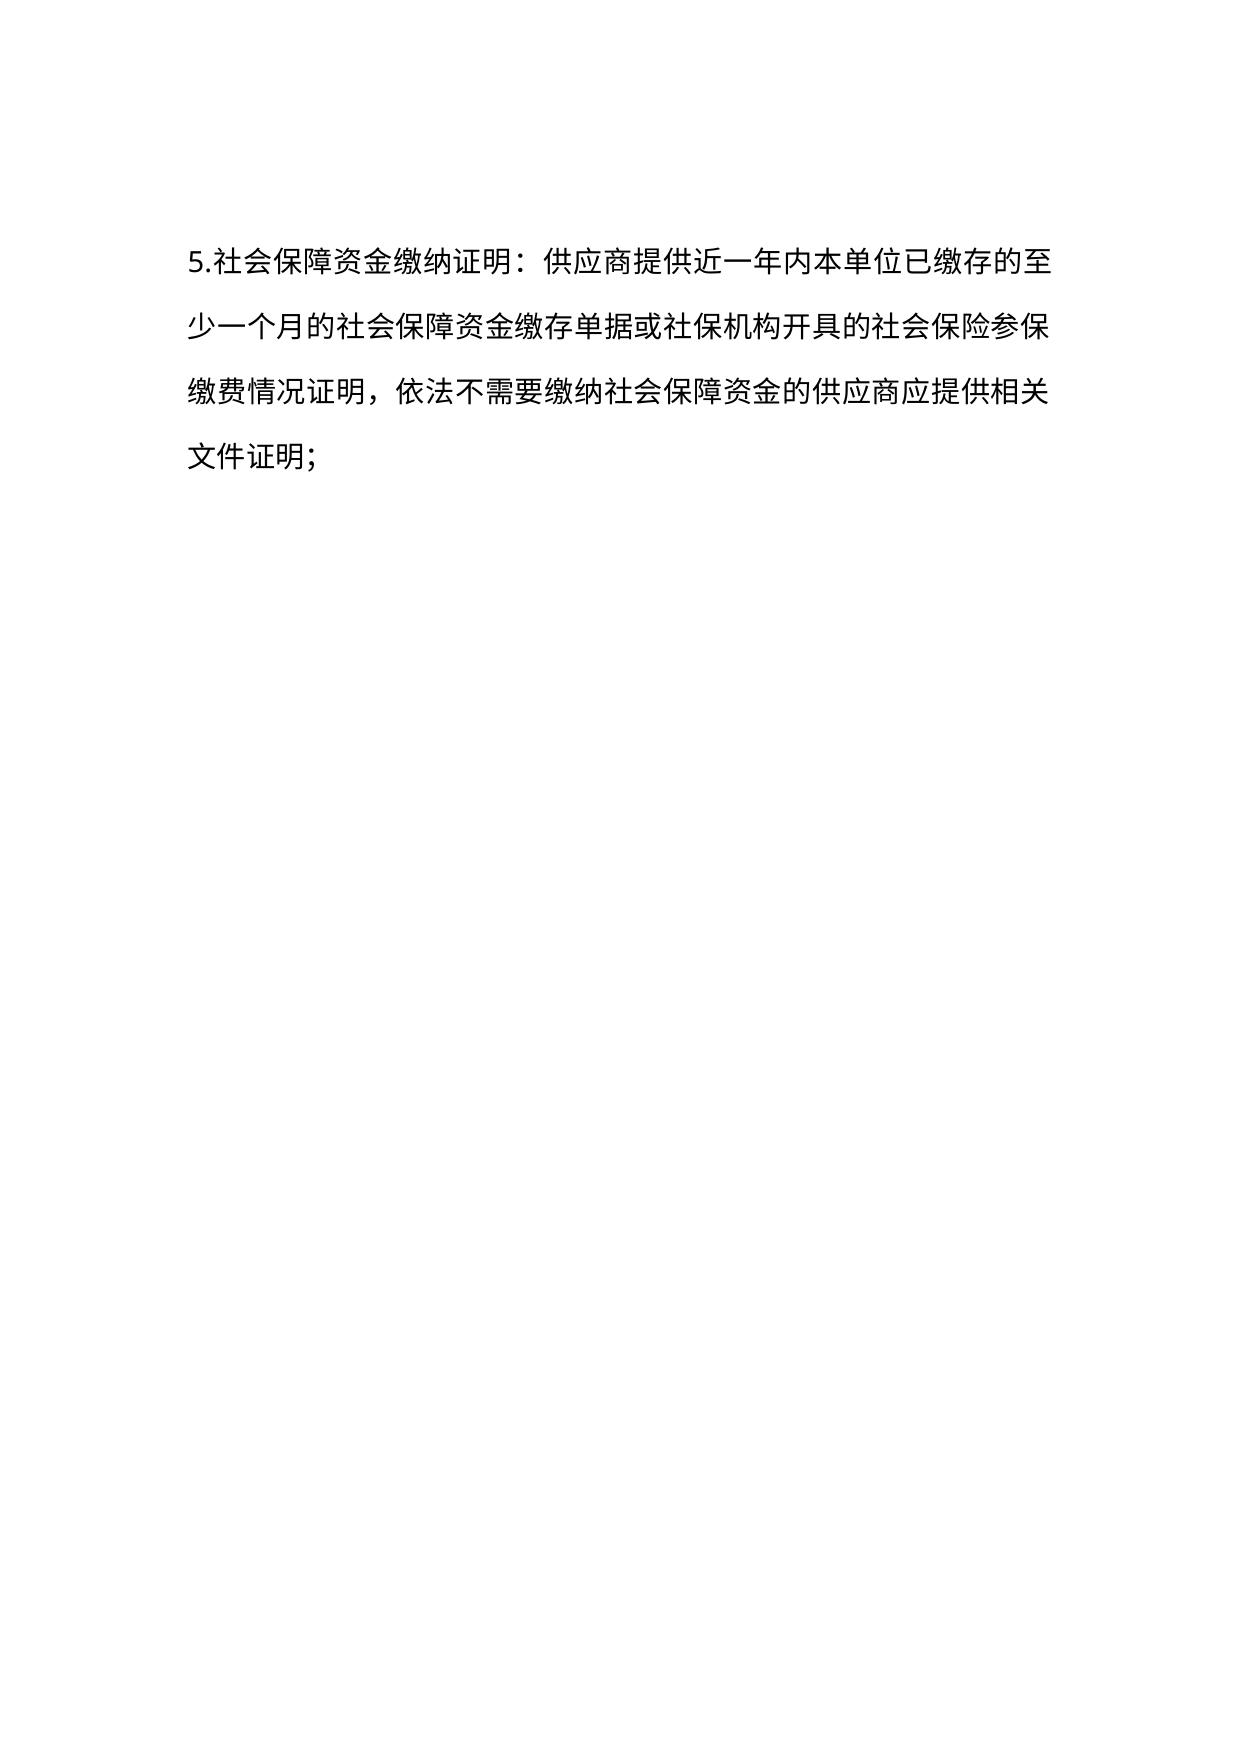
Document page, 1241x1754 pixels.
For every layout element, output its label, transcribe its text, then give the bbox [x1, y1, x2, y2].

text 5.社会保障资金缴纳证明：供应商提供近一年内本单位已缴存的至少一个月的社会保障资金缴存单据或社保机构开具的社会保险参保缴费情况证明，依法不需要缴纳社会保障资金的供应商应提供相关文件证明； [187, 227, 1053, 487]
